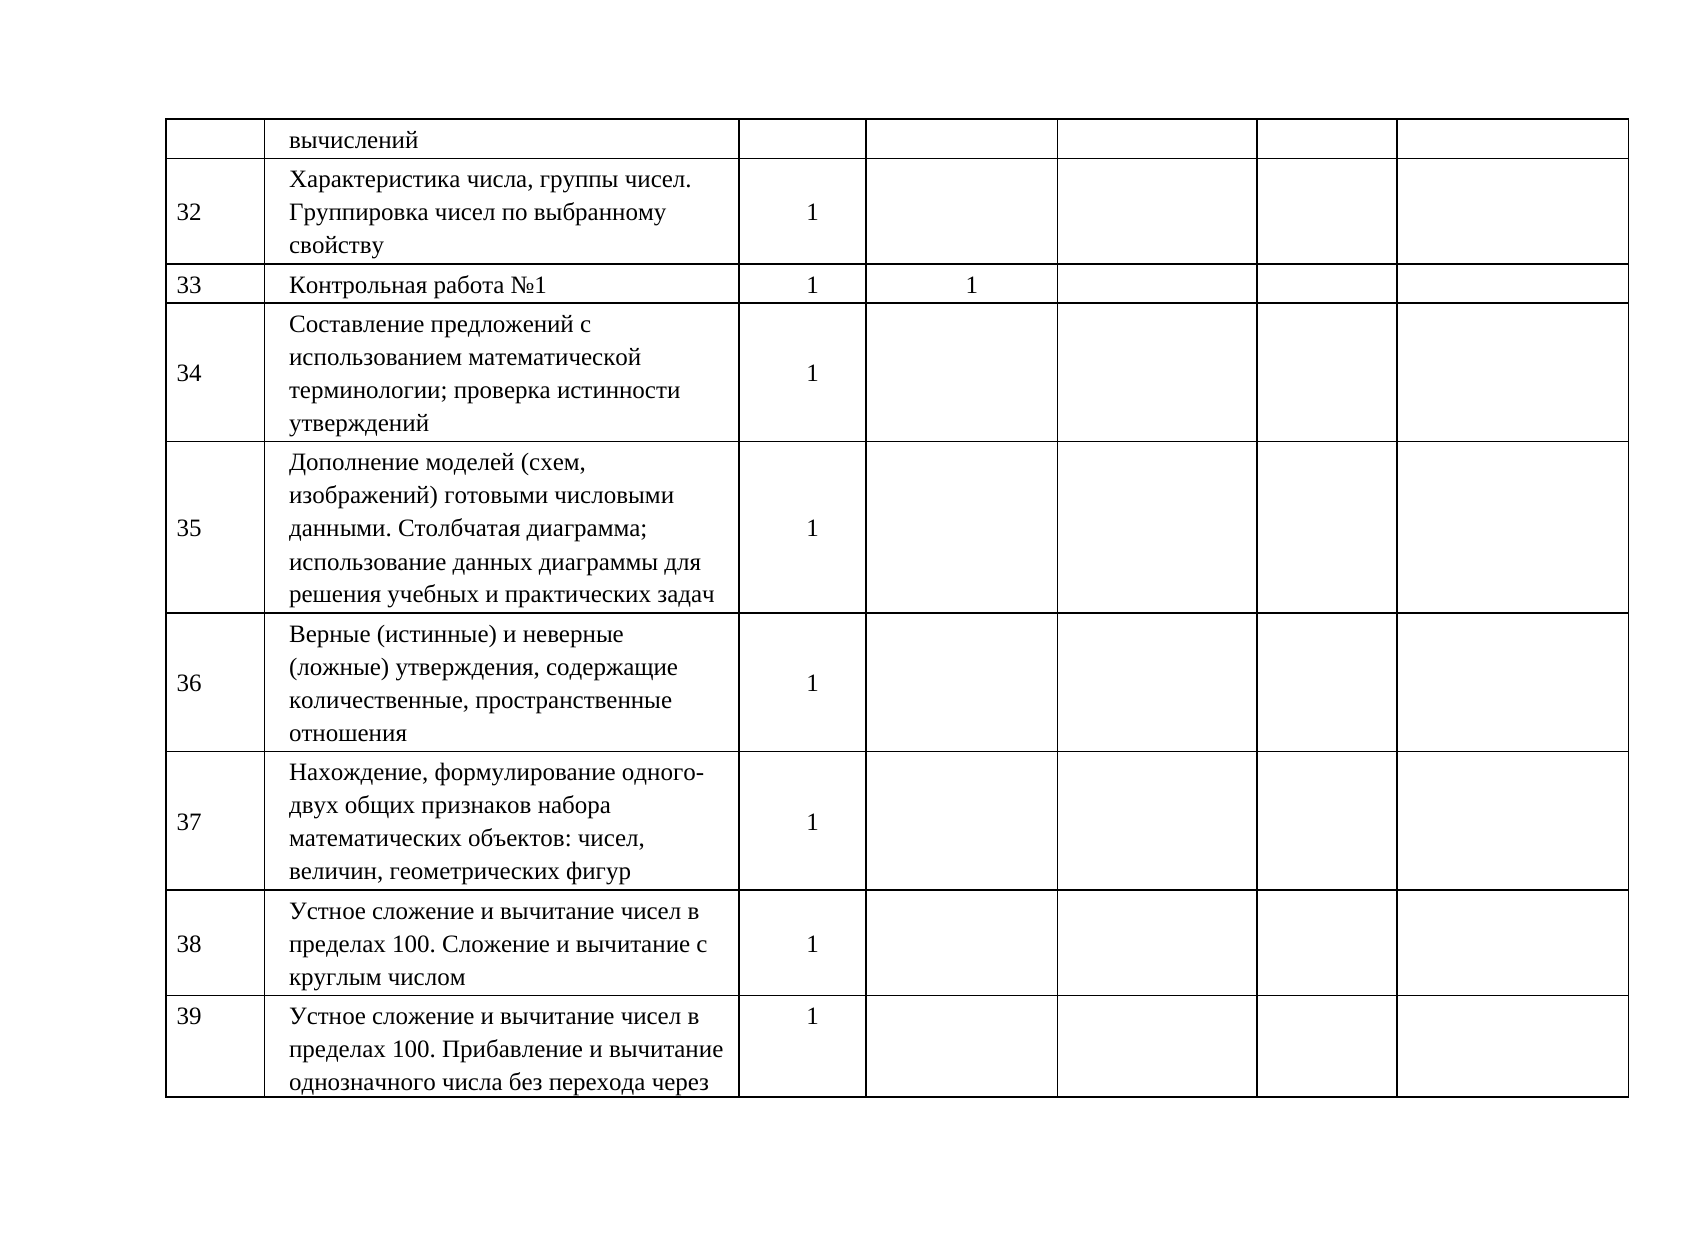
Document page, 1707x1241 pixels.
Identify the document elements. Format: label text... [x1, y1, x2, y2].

table_cell Составление предложений с использованием математической терминологии; проверка истинности утверждений [265, 304, 738, 441]
table_cell [867, 752, 1057, 889]
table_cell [265, 996, 738, 1096]
table_cell 34 [167, 304, 264, 441]
table_cell [1058, 159, 1256, 263]
table_cell [1398, 442, 1628, 612]
table_cell 1 [740, 752, 865, 889]
table_cell [1058, 120, 1256, 157]
table_cell [867, 120, 1057, 157]
table_cell [1258, 752, 1396, 889]
table_cell 1 [740, 442, 865, 612]
table_cell 39 [167, 996, 264, 1096]
table_cell [867, 442, 1057, 612]
table_cell [1258, 996, 1396, 1096]
table_cell [1398, 120, 1628, 157]
table_cell [1398, 996, 1628, 1096]
table_cell [1258, 442, 1396, 612]
table_cell 1 [740, 120, 865, 157]
table_cell Верные (истинные) и неверные (ложные) утверждения, содержащие количественные, пространственные отношения [265, 614, 738, 751]
table_cell [1258, 120, 1396, 157]
table_cell [867, 159, 1057, 263]
table_cell 33 [167, 265, 264, 302]
table_cell [1398, 265, 1628, 302]
table_cell [1058, 265, 1256, 302]
table_cell 1 [740, 996, 865, 1096]
table_cell [1258, 159, 1396, 263]
table_cell [867, 996, 1057, 1096]
table_cell 35 [167, 442, 264, 612]
table_cell [1398, 752, 1628, 889]
table_cell [1058, 752, 1256, 889]
table_cell 1 [867, 265, 1057, 302]
table_cell [1258, 614, 1396, 751]
table_cell Характеристика числа, группы чисел. Группировка чисел по выбранному свойству [265, 159, 738, 263]
table_cell [1058, 442, 1256, 612]
table_cell [1398, 614, 1628, 751]
table_cell [1398, 304, 1628, 441]
table_cell [1398, 159, 1628, 263]
table_cell [1058, 304, 1256, 441]
table_cell Нахождение, формулирование одного-двух общих признаков набора математических объектов: чисел, величин, геометрических фигур [265, 752, 738, 889]
table_cell [867, 891, 1057, 994]
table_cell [265, 120, 738, 157]
table_cell [867, 614, 1057, 751]
table_cell 31 [167, 120, 264, 157]
table_cell [867, 304, 1057, 441]
table_cell Дополнение моделей (схем, изображений) готовыми числовыми данными. Столбчатая диаграмма; использование данных диаграммы для решения учебных и практических задач [265, 442, 738, 612]
table_cell [1058, 996, 1256, 1096]
table_cell [1398, 891, 1628, 994]
table_cell [1058, 891, 1256, 994]
table_cell 1 [740, 614, 865, 751]
table_cell [1258, 304, 1396, 441]
table_cell [1258, 891, 1396, 994]
table_cell [1058, 614, 1256, 751]
table_cell 1 [740, 891, 865, 994]
table_cell 32 [167, 159, 264, 263]
table_cell 1 [740, 265, 865, 302]
table_cell 36 [167, 614, 264, 751]
table_cell 37 [167, 752, 264, 889]
table_cell Устное сложение и вычитание чисел в пределах 100. Сложение и вычитание с круглым числом [265, 891, 738, 994]
table_cell 38 [167, 891, 264, 994]
table_cell [1258, 265, 1396, 302]
table_cell 1 [740, 159, 865, 263]
table_cell Контрольная работа №1 [265, 265, 738, 302]
table_cell 1 [740, 304, 865, 441]
